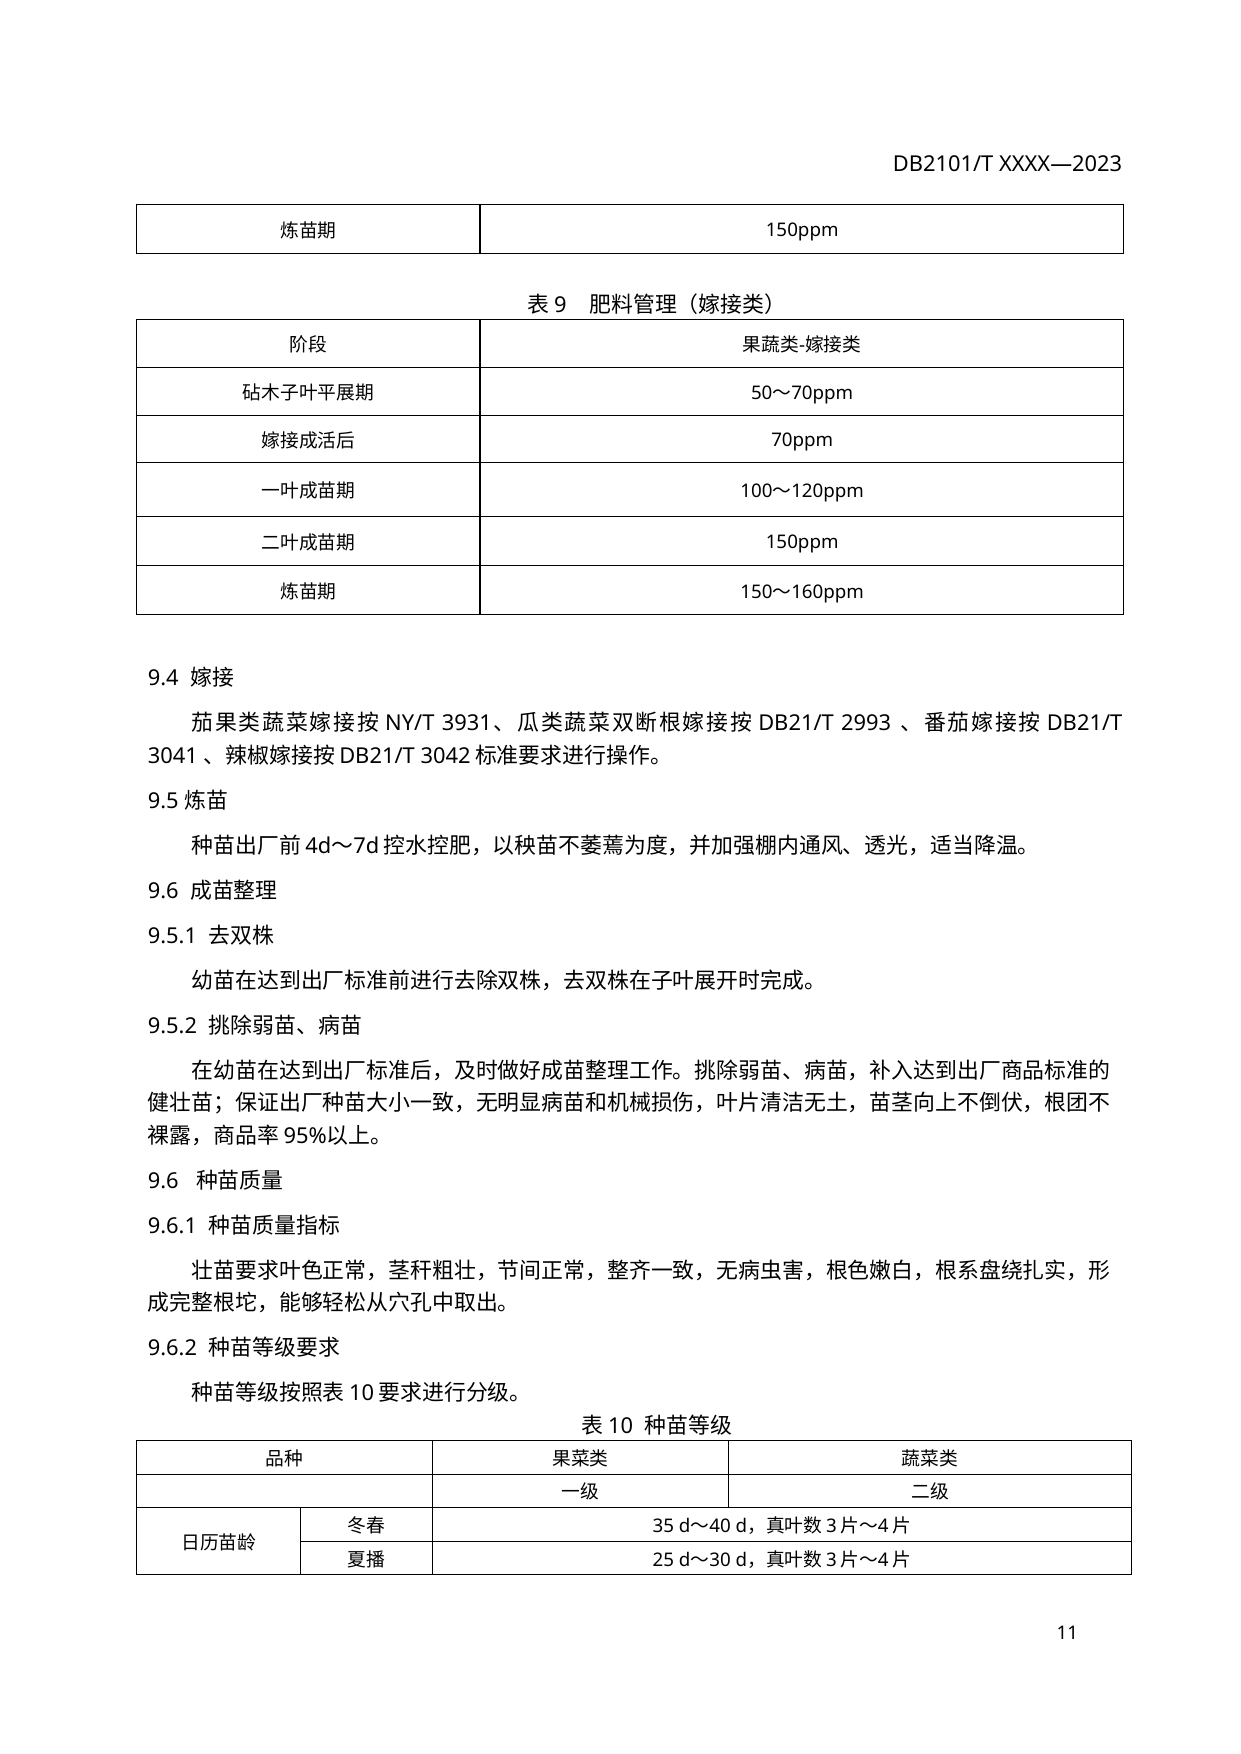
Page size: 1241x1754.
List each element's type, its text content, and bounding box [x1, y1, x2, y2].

table_header 果菜类 [433, 1441, 728, 1473]
text 茄果类蔬菜嫁接按NY/T 3931、瓜类蔬菜双断根嫁接按DB21/T 2993 、番茄嫁接按DB21/T 3041 、辣椒嫁接按DB21/T 3042标准要求进行操作。 [148, 705, 1122, 770]
text 9.5 炼苗 [148, 782, 1122, 815]
text 9.6 成苗整理 [148, 872, 1122, 905]
table_cell 50～70ppm [481, 368, 1123, 414]
table_cell [137, 1475, 432, 1507]
table_header 品种 [137, 1441, 432, 1473]
table_cell 炼苗期 [137, 566, 479, 614]
table_cell 一叶成苗期 [137, 463, 479, 516]
table_cell 150ppm [481, 517, 1123, 565]
text 在幼苗在达到出厂标准后，及时做好成苗整理工作。挑除弱苗、病苗，补入达到出厂商品标准的健壮苗；保证出厂种苗大小一致，无明显病苗和机械损伤，叶片清洁无土，苗茎向上不倒伏，根团不裸露，商品率95%以上。 [148, 1052, 1122, 1150]
text 9.4 嫁接 [148, 660, 1122, 692]
text 种苗等级按照表10要求进行分级。 [148, 1375, 1122, 1407]
text 9.6.2 种苗等级要求 [148, 1330, 1122, 1362]
table_header 阶段 [137, 320, 479, 367]
table_cell 炼苗期 [137, 205, 479, 253]
table_cell 冬春 [301, 1508, 432, 1541]
table_cell 25 d～30 d，真叶数3片～4片 [433, 1542, 1131, 1574]
table_header 果蔬类-嫁接类 [481, 320, 1123, 367]
table_cell 砧木子叶平展期 [137, 368, 479, 414]
table_cell 100～120ppm [481, 463, 1123, 516]
table_cell 夏播 [301, 1542, 432, 1574]
text 种苗出厂前4d～7d控水控肥，以秧苗不萎蔫为度，并加强棚内通风、透光，适当降温。 [148, 827, 1122, 860]
table_cell 150～160ppm [481, 566, 1123, 614]
text 9.6.1 种苗质量指标 [148, 1207, 1122, 1240]
table_cell 二级 [729, 1475, 1131, 1507]
table_cell 一级 [433, 1475, 728, 1507]
text 表10 种苗等级 [148, 1407, 1122, 1440]
table_cell 嫁接成活后 [137, 416, 479, 462]
text 9.5.1 去双株 [148, 917, 1122, 950]
table_cell 70ppm [481, 416, 1123, 462]
text 壮苗要求叶色正常，茎秆粗壮，节间正常，整齐一致，无病虫害，根色嫩白，根系盘绕扎实，形成完整根坨，能够轻松从穴孔中取出。 [148, 1252, 1122, 1317]
table_cell 35 d～40 d，真叶数3片～4片 [433, 1508, 1131, 1541]
table_cell 二叶成苗期 [137, 517, 479, 565]
text 9.5.2 挑除弱苗、病苗 [148, 1007, 1122, 1040]
table_header 蔬菜类 [729, 1441, 1131, 1473]
text 幼苗在达到出厂标准前进行去除双株，去双株在子叶展开时完成。 [148, 962, 1122, 995]
table_cell 150ppm [481, 205, 1123, 253]
text 9.6 种苗质量 [148, 1162, 1122, 1195]
table_cell 日历苗龄 [137, 1508, 300, 1574]
text 表9 肥料管理（嫁接类） [148, 286, 1122, 319]
